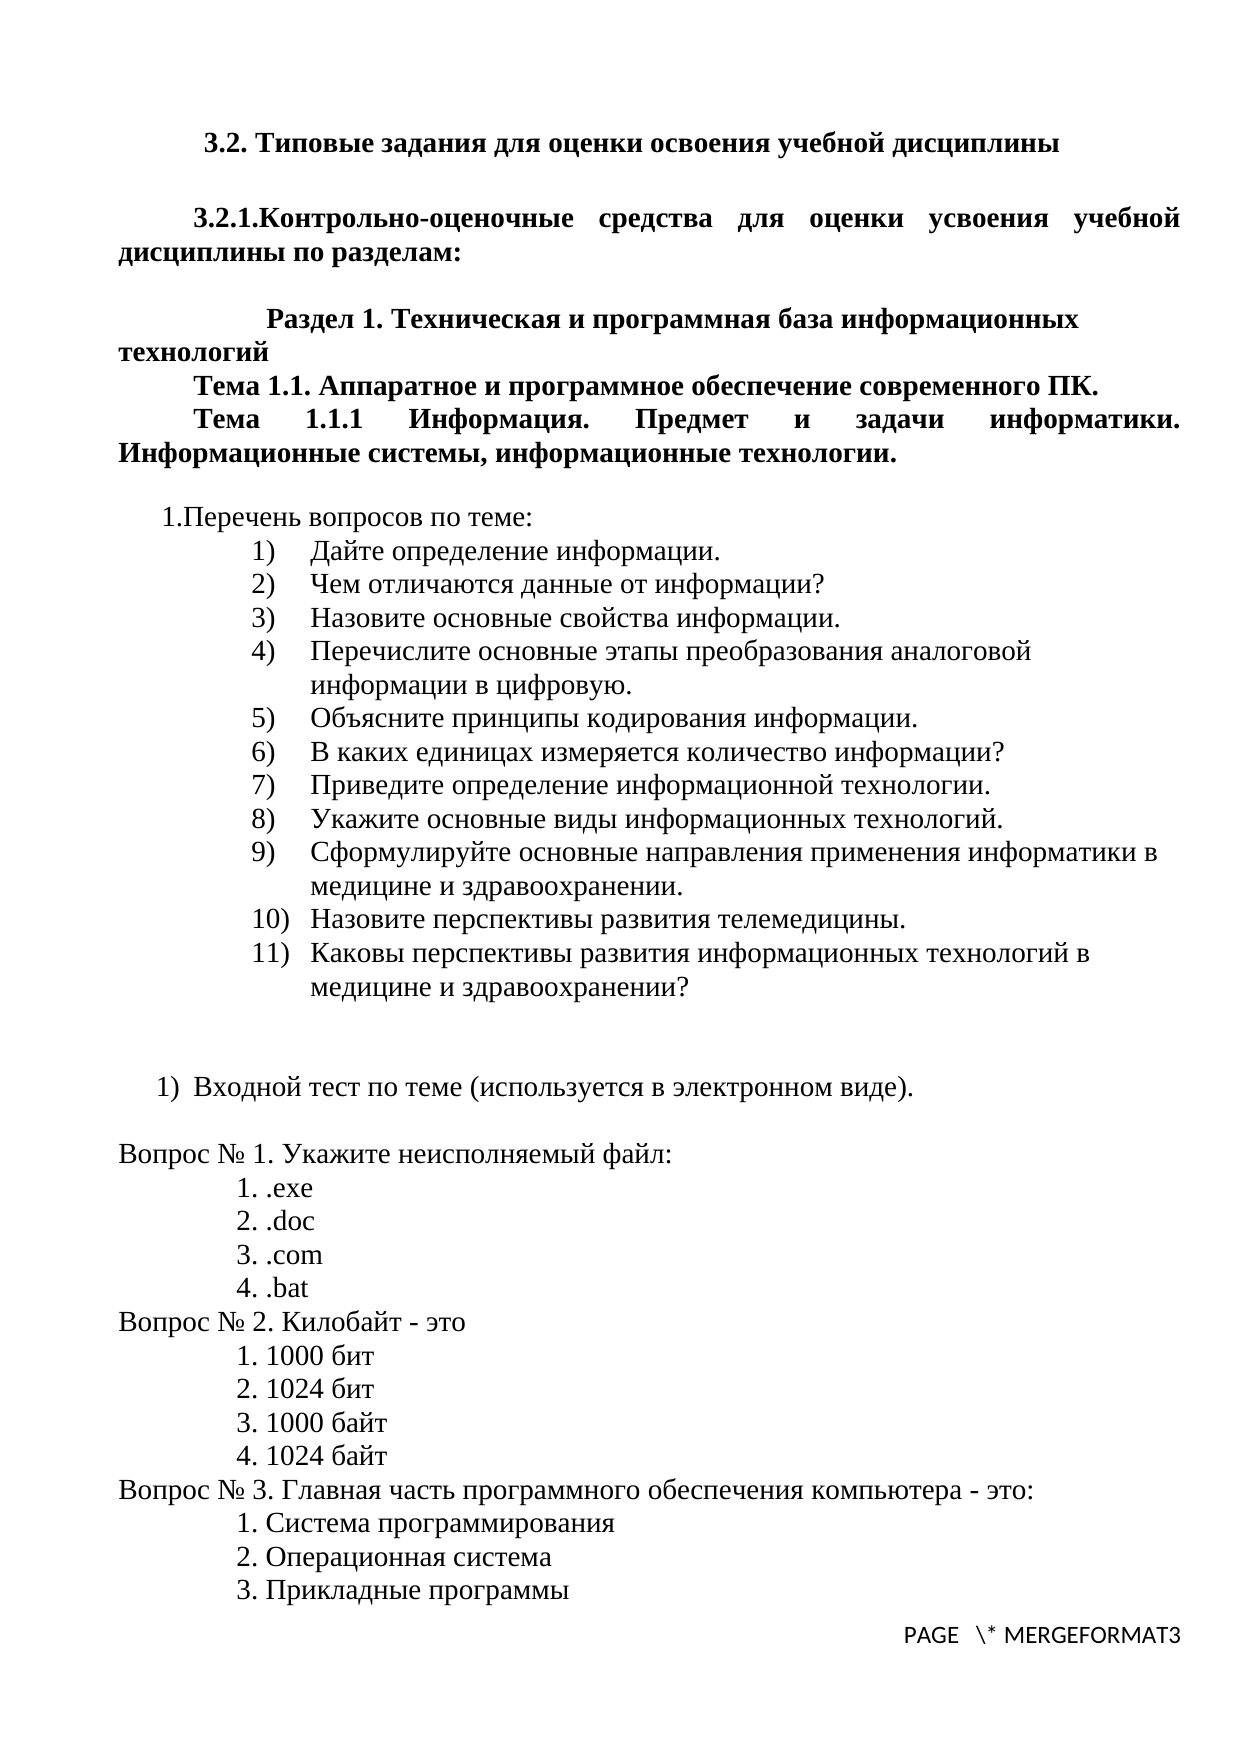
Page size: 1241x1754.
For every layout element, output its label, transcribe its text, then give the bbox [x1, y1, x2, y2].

text Вопрос № 3. Главная часть программного обеспечения компьютера - это: [118, 1472, 1181, 1505]
text 1. .exe [118, 1170, 1181, 1203]
text Вопрос № 2. Килобайт - это [118, 1304, 1181, 1338]
list Перечислите основные этапы преобразования аналоговой информации в цифровую. [251, 633, 1181, 700]
list Укажите основные виды информационных технологий. [251, 801, 1181, 834]
list Приведите определение информационной технологии. [251, 767, 1181, 801]
text 1.Перечень вопросов по теме: [118, 499, 1181, 533]
text 4. 1024 байт [118, 1438, 1181, 1472]
text 3. 1000 байт [118, 1405, 1181, 1438]
text 1. Система программирования [118, 1505, 1181, 1539]
text 2. 1024 бит [118, 1371, 1181, 1405]
text 3.2. Типовые задания для оценки освоения учебной дисциплины [204, 126, 1183, 159]
list Входной тест по теме (используется в электронном виде). [156, 1069, 1183, 1103]
list Каковы перспективы развития информационных технологий в медицине и здравоохранении? [251, 935, 1181, 1002]
text Тема 1.1. Аппаратное и программное обеспечение современного ПК. [118, 368, 1181, 401]
list Объясните принципы кодирования информации. [251, 700, 1181, 734]
text 1. 1000 бит [118, 1338, 1181, 1371]
text 4. .bat [118, 1271, 1181, 1304]
text 3. .com [118, 1237, 1181, 1271]
list Назовите основные свойства информации. [251, 600, 1181, 633]
text 2. .doc [118, 1203, 1181, 1237]
text Раздел 1. Техническая и программная база информационных технологий [118, 301, 1181, 368]
text 3. Прикладные программы [118, 1572, 1181, 1606]
list Назовите перспективы развития телемедицины. [251, 902, 1181, 935]
text Тема 1.1.1 Информация. Предмет и задачи информатики. Информационные системы, информационные технологии. [118, 401, 1181, 468]
text 2. Операционная система [118, 1539, 1181, 1572]
text Вопрос № 1. Укажите неисполняемый файл: [118, 1136, 1181, 1170]
list В каких единицах измеряется количество информации? [251, 734, 1181, 767]
list Сформулируйте основные направления применения информатики в медицине и здравоохранении. [251, 834, 1181, 902]
list Чем отличаются данные от информации? [251, 566, 1181, 600]
list Дайте определение информации. [251, 533, 1181, 566]
text 3.2.1.Контрольно-оценочные средства для оценки усвоения учебной дисциплины по разделам: [118, 200, 1181, 267]
